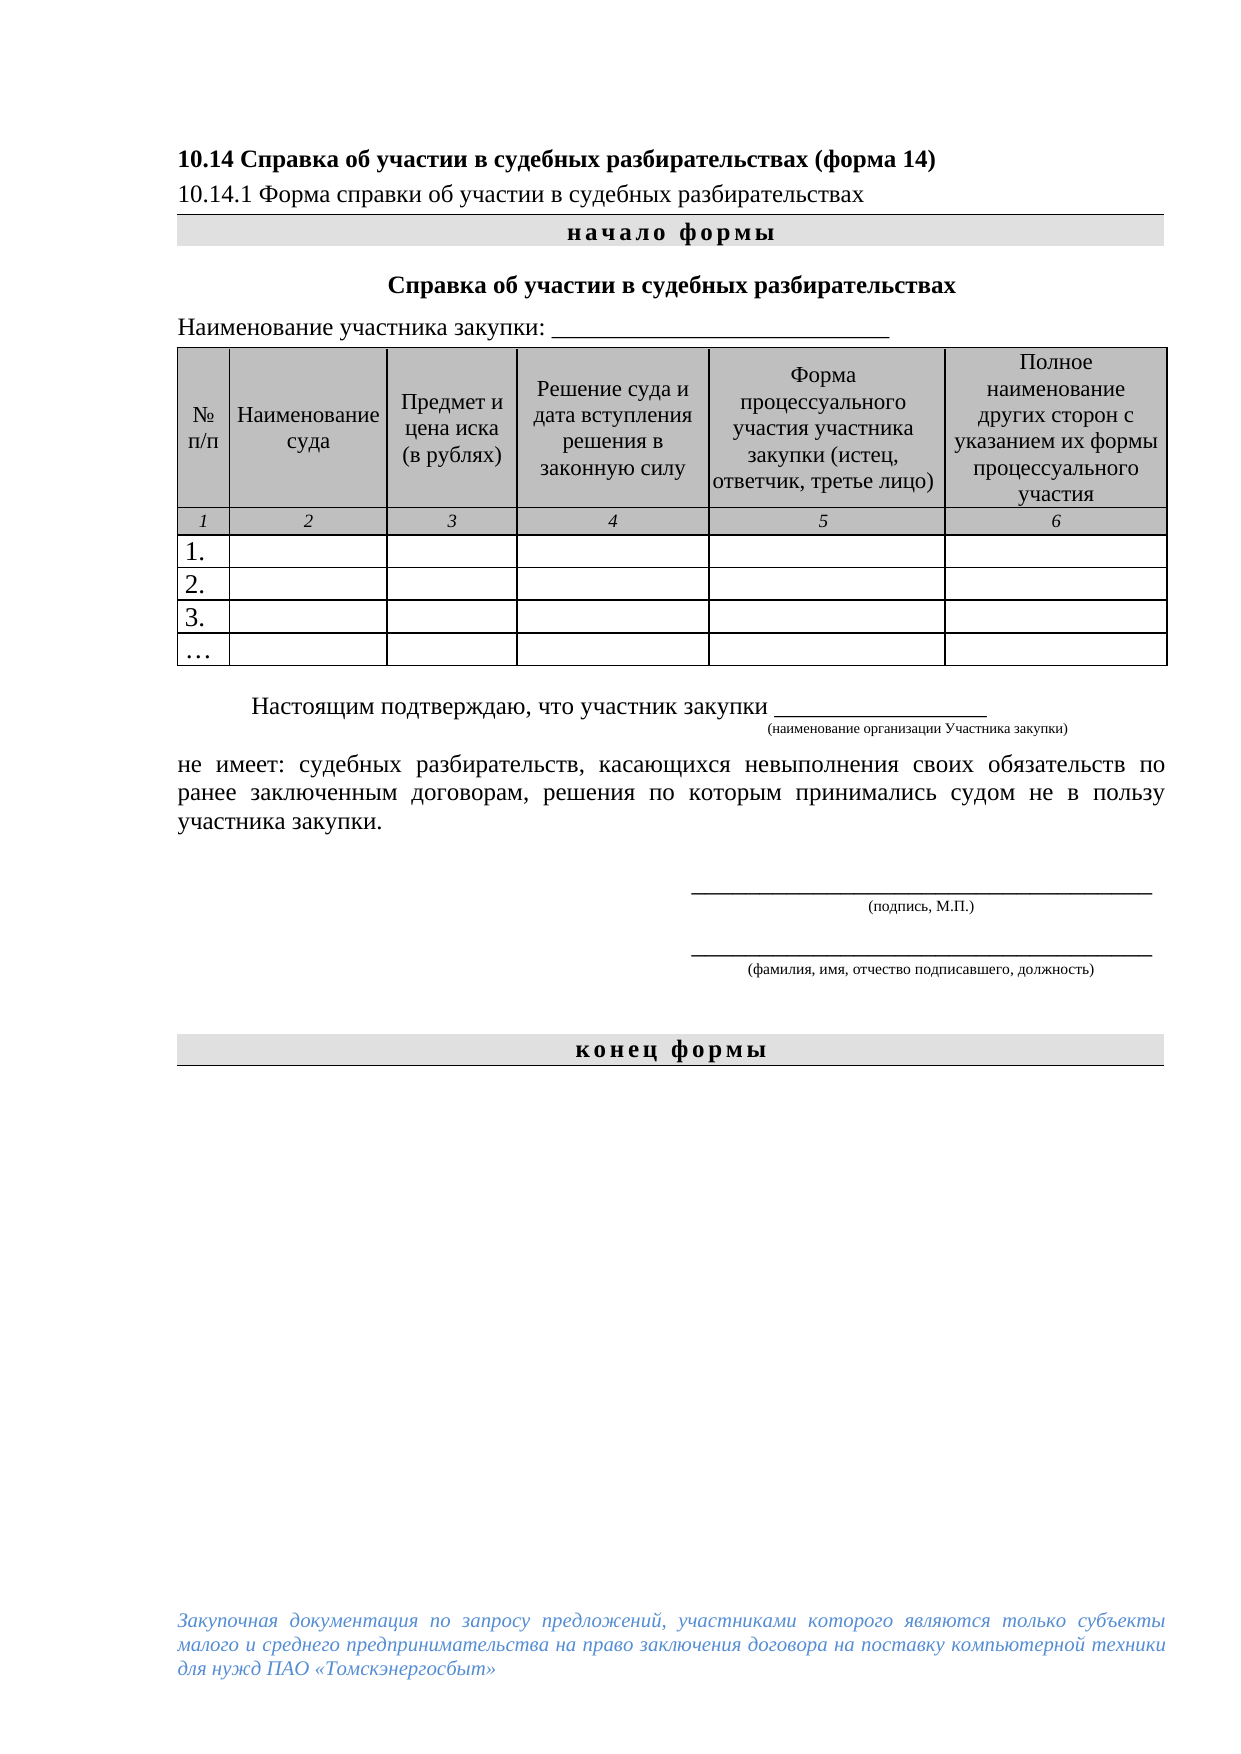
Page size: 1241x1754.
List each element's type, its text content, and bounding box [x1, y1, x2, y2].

table_cell 5 [710, 508, 944, 534]
table_cell 2 [230, 508, 386, 534]
table_header Решение суда и дата вступления решения в законную силу [518, 348, 709, 507]
table_cell [388, 601, 516, 632]
text (наименование организации Участника закупки) [767, 720, 1167, 749]
text конец формы [177, 1034, 1164, 1065]
text 10.14.1 Форма справки об участии в судебных разбирательствах [177, 179, 1167, 207]
table_cell __________________________________ (фамилия, имя, отчество подписавшего, должность) [679, 929, 1163, 991]
text Справка об участии в судебных разбирательствах [177, 271, 1167, 299]
table_header Предмет и цена иска (в рублях) [388, 348, 517, 507]
table_cell 3 [388, 508, 516, 534]
text не имеет: судебных разбирательств, касающихся невыполнения своих обязательств по ранее заключенным договорам, решения по которым принимались судом не в пользу участника закупки. [177, 749, 1167, 835]
table_cell [518, 568, 708, 599]
table_cell [710, 601, 944, 632]
text Настоящим подтверждаю, что участник закупки _________________ [177, 691, 1167, 720]
table_cell [230, 568, 386, 599]
table_cell [518, 536, 708, 567]
table_cell [946, 568, 1166, 599]
table_header Наименование суда [230, 348, 387, 507]
table_cell … [178, 634, 229, 665]
table_cell [710, 568, 944, 599]
table_cell 6 [946, 508, 1166, 534]
table_cell 1 [178, 508, 229, 534]
table_cell [178, 601, 229, 632]
text Наименование участника закупки: ___________________________ [177, 312, 1167, 341]
table_cell [230, 536, 386, 567]
table_cell [946, 601, 1166, 632]
table_cell [388, 536, 516, 567]
table_header № п/п [178, 348, 229, 507]
table_cell [710, 634, 944, 665]
table_cell [178, 536, 229, 567]
table_cell [178, 568, 229, 599]
text 10.14 Справка об участии в судебных разбирательствах (форма 14) [177, 144, 1167, 172]
table_header __________________________________ (подпись, М.П.) [679, 835, 1163, 928]
table_header Полное наименование других сторон с указанием их формы процессуального участия [946, 348, 1166, 507]
table_cell [518, 601, 708, 632]
table_cell [518, 634, 708, 665]
table_cell [230, 634, 386, 665]
table_cell [388, 634, 516, 665]
table_header Форма процессуального участия участника закупки (истец, ответчик, третье лицо) [710, 348, 945, 507]
table_cell [230, 601, 386, 632]
table_cell [388, 568, 516, 599]
text начало формы [177, 215, 1164, 246]
table_cell [946, 536, 1166, 567]
table_cell 4 [518, 508, 708, 534]
table_cell [710, 536, 944, 567]
table_cell [946, 634, 1166, 665]
